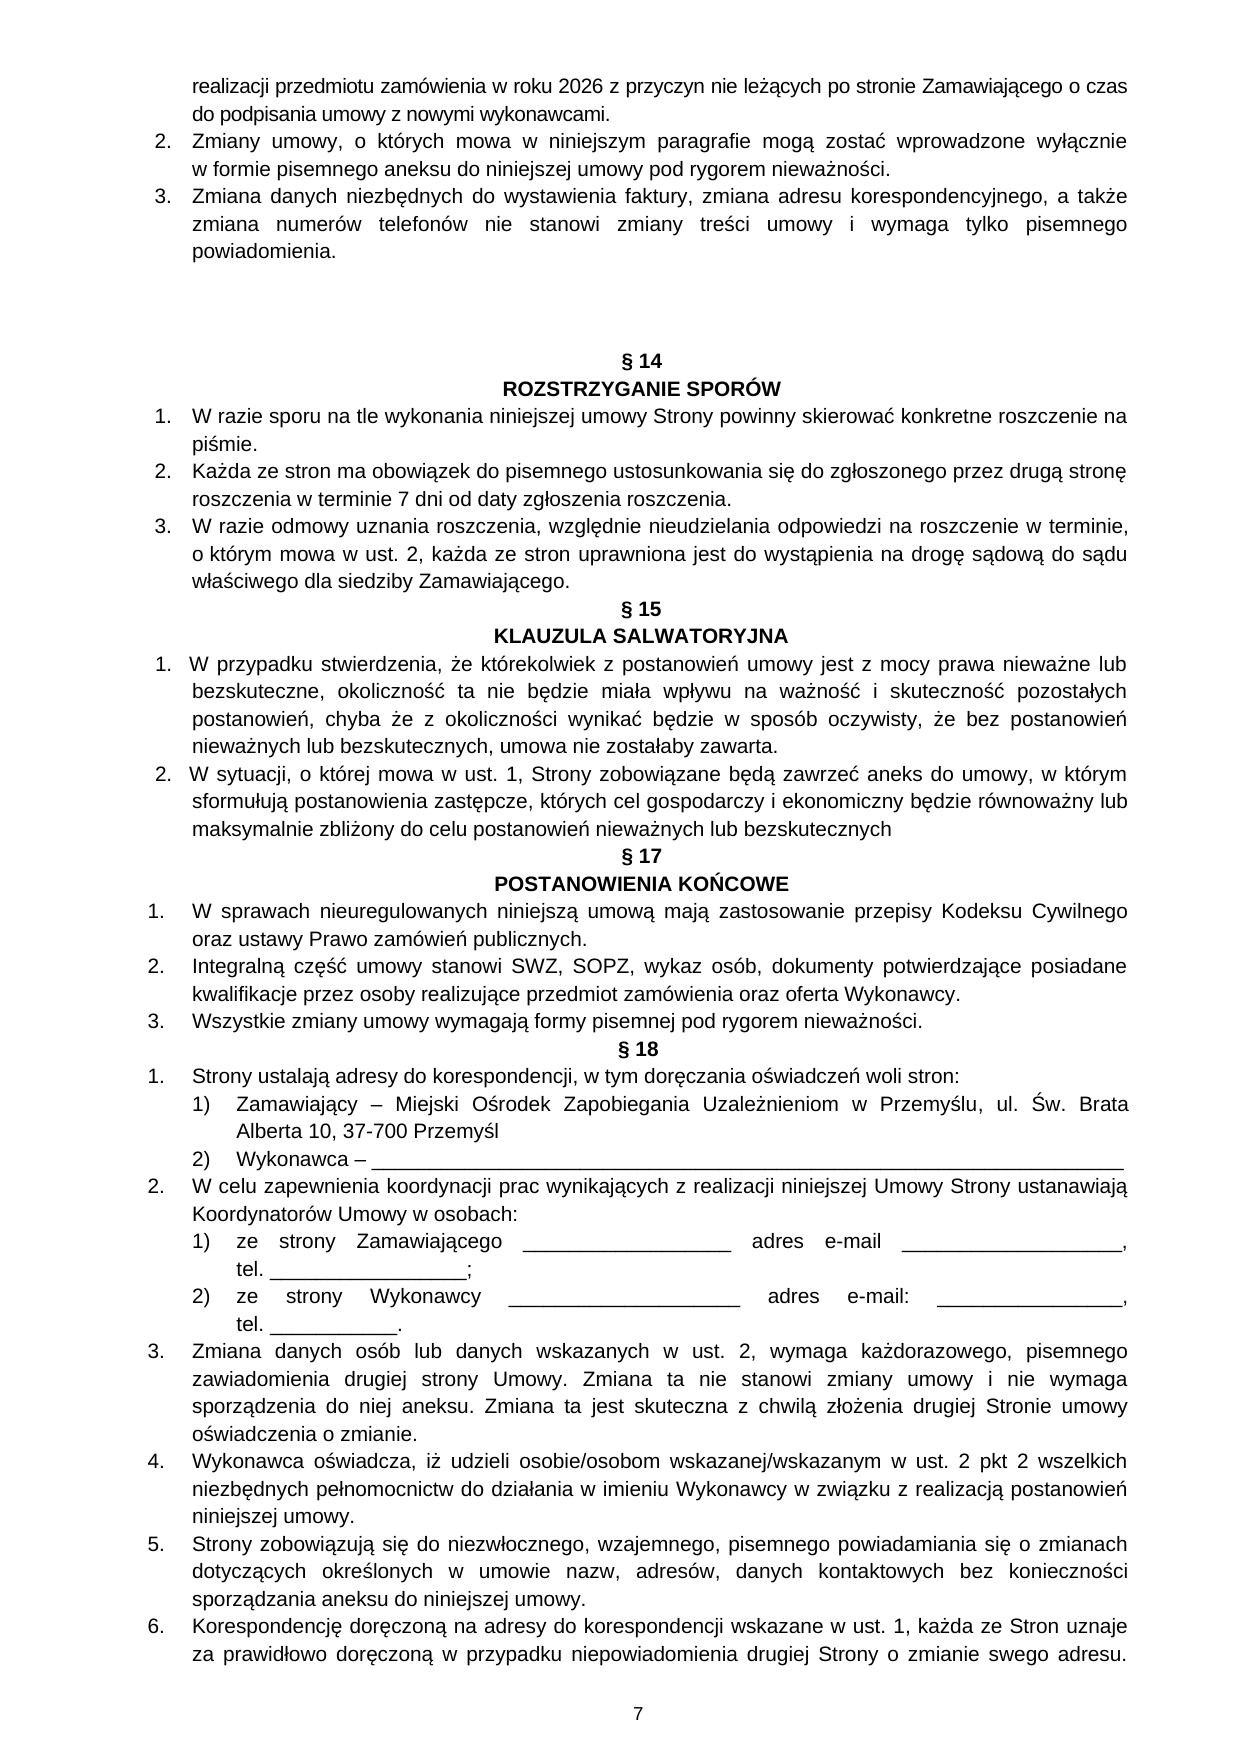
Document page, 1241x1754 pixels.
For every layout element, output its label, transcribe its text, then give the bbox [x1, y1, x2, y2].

list Strony zobowiązują się do niezwłocznego, wzajemnego, pisemnego powiadamiania się o zmianach dotyczących określonych w umowie nazw, adresów, danych kontaktowych bez konieczności sporządzania aneksu do niniejszej umowy. [147, 1531, 1129, 1610]
list Wykonawca oświadcza, iż udzieli osobie/osobom wskazanej/wskazanym w ust. 2 pkt 2 wszelkich niezbędnych pełnomocnictw do działania w imieniu Wykonawcy w związku z realizacją postanowień niniejszej umowy. [147, 1449, 1129, 1528]
list W przypadku stwierdzenia, że którekolwiek z postanowień umowy jest z mocy prawa nieważne lub bezskuteczne, okoliczność ta nie będzie miała wpływu na ważność i skuteczność pozostałych postanowień, chyba że z okoliczności wynikać będzie w sposób oczywisty, że bez postanowień nieważnych lub bezskutecznych, umowa nie zostałaby zawarta. [155, 651, 1129, 758]
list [147, 1614, 1129, 1665]
list Wykonawca – _________________________________________________________________ [192, 1146, 1129, 1170]
list W razie sporu na tle wykonania niniejszej umowy Strony powinny skierować konkretne roszczenie na piśmie. [154, 404, 1129, 455]
list Wszystkie zmiany umowy wymagają formy pisemnej pod rygorem nieważności. [147, 1009, 1129, 1033]
text ROZSTRZYGANIE SPORÓW [154, 376, 1129, 400]
text § 17 [154, 844, 1129, 868]
text § 15 [153, 596, 1129, 620]
list Integralną część umowy stanowi SWZ, SOPZ, wykaz osób, dokumenty potwierdzające posiadane kwalifikacje przez osoby realizujące przedmiot zamówienia oraz oferta Wykonawcy. [147, 954, 1129, 1005]
list ze strony Zamawiającego __________________ adres e-mail ___________________, tel. _________________; [192, 1229, 1129, 1280]
list W celu zapewnienia koordynacji prac wynikających z realizacji niniejszej Umowy Strony ustanawiają Koordynatorów Umowy w osobach: [147, 1174, 1129, 1225]
text POSTANOWIENIA KOŃCOWE [154, 871, 1129, 895]
list Zamawiający – Miejski Ośrodek Zapobiegania Uzależnieniom w Przemyślu, ul. Św. Brata Alberta 10, 37-700 Przemyśl [192, 1091, 1129, 1143]
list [154, 74, 1129, 125]
list W razie odmowy uznania roszczenia, względnie nieudzielania odpowiedzi na roszczenie w terminie, o którym mowa w ust. 2, każda ze stron uprawniona jest do wystąpienia na drogę sądową do sądu właściwego dla siedziby Zamawiającego. [154, 514, 1129, 593]
list Zmiana danych niezbędnych do wystawienia faktury, zmiana adresu korespondencyjnego, a także zmiana numerów telefonów nie stanowi zmiany treści umowy i wymaga tylko pisemnego powiadomienia. [154, 184, 1129, 263]
list W sytuacji, o której mowa w ust. 1, Strony zobowiązane będą zawrzeć aneks do umowy, w którym sformułują postanowienia zastępcze, których cel gospodarczy i ekonomiczny będzie równoważny lub maksymalnie zbliżony do celu postanowień nieważnych lub bezskutecznych [155, 761, 1129, 840]
list Strony ustalają adresy do korespondencji, w tym doręczania oświadczeń woli stron: [147, 1064, 1129, 1088]
list Każda ze stron ma obowiązek do pisemnego ustosunkowania się do zgłoszonego przez drugą stronę roszczenia w terminie 7 dni od daty zgłoszenia roszczenia. [154, 459, 1129, 510]
text KLAUZULA SALWATORYJNA [153, 624, 1129, 648]
list Zmiana danych osób lub danych wskazanych w ust. 2, wymaga każdorazowego, pisemnego zawiadomienia drugiej strony Umowy. Zmiana ta nie stanowi zmiany umowy i nie wymaga sporządzenia do niej aneksu. Zmiana ta jest skuteczna z chwilą złożenia drugiej Stronie umowy oświadczenia o zmianie. [147, 1339, 1129, 1445]
list W sprawach nieuregulowanych niniejszą umową mają zastosowanie przepisy Kodeksu Cywilnego oraz ustawy Prawo zamówień publicznych. [147, 899, 1129, 950]
list Zmiany umowy, o których mowa w niniejszym paragrafie mogą zostać wprowadzone wyłącznie w formie pisemnego aneksu do niniejszej umowy pod rygorem nieważności. [154, 129, 1129, 180]
list ze strony Wykonawcy ____________________ adres e-mail: ________________, tel. ___________. [192, 1284, 1129, 1335]
text § 14 [154, 349, 1129, 373]
text § 18 [147, 1036, 1129, 1060]
